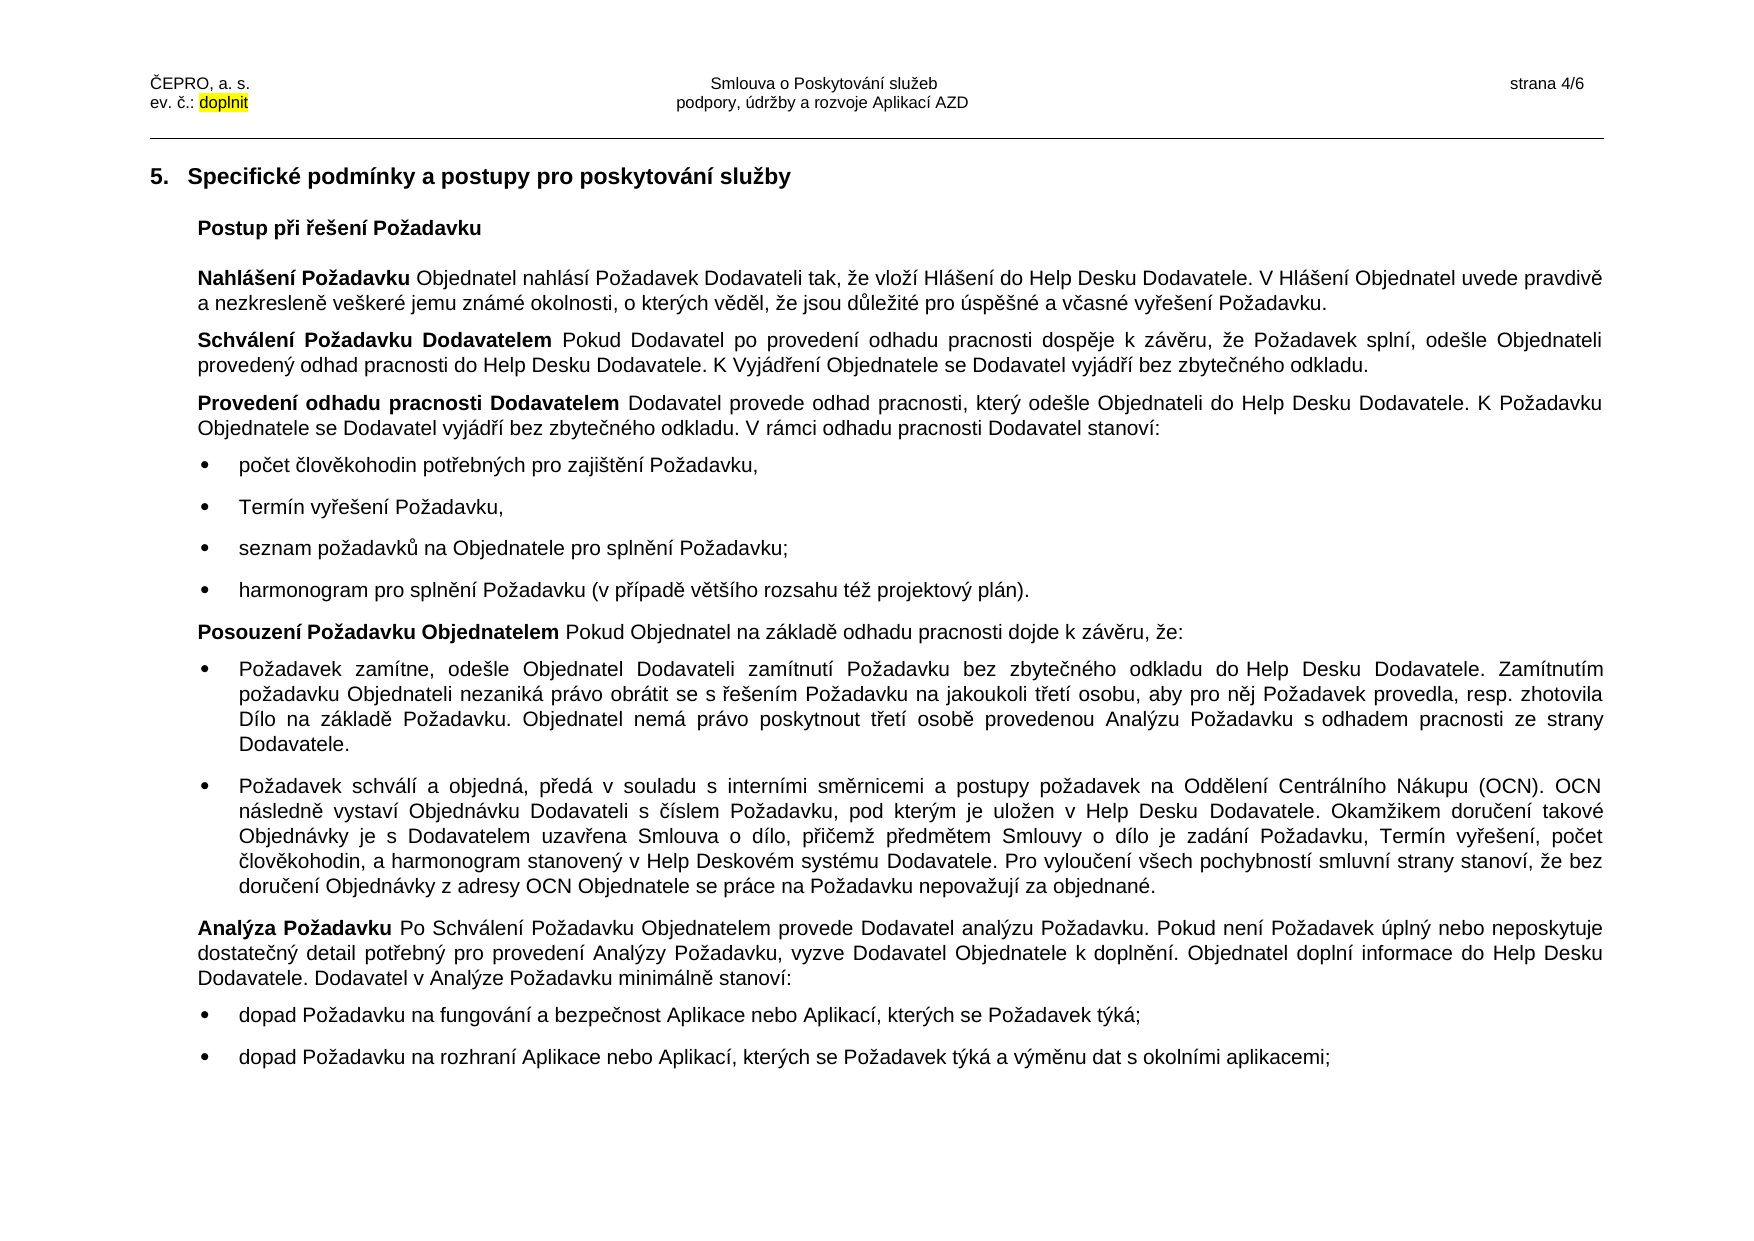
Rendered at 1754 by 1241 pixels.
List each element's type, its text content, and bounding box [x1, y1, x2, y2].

text Postup při řešení Požadavku [197, 214, 1604, 239]
text Provedení odhadu pracnosti Dodavatelem Dodavatel provede odhad pracnosti, který odešle Objednateli do Help Desku Dodavatele. K Požadavku Objednatele se Dodavatel vyjádří bez zbytečného odkladu. V rámci odhadu pracnosti Dodavatel stanoví: [197, 389, 1604, 439]
list seznam požadavků na Objednatele pro splnění Požadavku; [201, 535, 1604, 560]
list dopad Požadavku na rozhraní Aplikace nebo Aplikací, kterých se Požadavek týká a výměnu dat s okolními aplikacemi; [201, 1044, 1604, 1069]
text Schválení Požadavku Dodavatelem Pokud Dodavatel po provedení odhadu pracnosti dospěje k závěru, že Požadavek splní, odešle Objednateli provedený odhad pracnosti do Help Desku Dodavatele. K Vyjádření Objednatele se Dodavatel vyjádří bez zbytečného odkladu. [197, 327, 1604, 377]
list Požadavek zamítne, odešle Objednatel Dodavateli zamítnutí Požadavku bez zbytečného odkladu do Help Desku Dodavatele. Zamítnutím požadavku Objednateli nezaniká právo obrátit se s řešením Požadavku na jakoukoli třetí osobu, aby pro něj Požadavek provedla, resp. zhotovila Dílo na základě Požadavku. Objednatel nemá právo poskytnout třetí osobě provedenou Analýzu Požadavku s odhadem pracnosti ze strany Dodavatele. [201, 656, 1604, 756]
list Požadavek schválí a objedná, předá v souladu s interními směrnicemi a postupy požadavek na Oddělení Centrálního Nákupu (OCN). OCN následně vystaví Objednávku Dodavateli s číslem Požadavku, pod kterým je uložen v Help Desku Dodavatele. Okamžikem doručení takové Objednávky je s Dodavatelem uzavřena Smlouva o dílo, přičemž předmětem Smlouvy o dílo je zadání Požadavku, Termín vyřešení, počet člověkohodin, a harmonogram stanovený v Help Deskovém systému Dodavatele. Pro vyloučení všech pochybností smluvní strany stanoví, že bez doručení Objednávky z adresy OCN Objednatele se práce na Požadavku nepovažují za objednané. [201, 773, 1604, 898]
list Specifické podmínky a postupy pro poskytování služby [150, 163, 1604, 189]
text Nahlášení Požadavku Objednatel nahlásí Požadavek Dodavateli tak, že vloží Hlášení do Help Desku Dodavatele. V Hlášení Objednatel uvede pravdivě a nezkresleně veškeré jemu známé okolnosti, o kterých věděl, že jsou důležité pro úspěšné a včasné vyřešení Požadavku. [197, 264, 1604, 314]
text Posouzení Požadavku Objednatelem Pokud Objednatel na základě odhadu pracnosti dojde k závěru, že: [197, 619, 1604, 644]
list Termín vyřešení Požadavku, [201, 494, 1604, 519]
list harmonogram pro splnění Požadavku (v případě většího rozsahu též projektový plán). [201, 577, 1604, 602]
text Analýza Požadavku Po Schválení Požadavku Objednatelem provede Dodavatel analýzu Požadavku. Pokud není Požadavek úplný nebo neposkytuje dostatečný detail potřebný pro provedení Analýzy Požadavku, vyzve Dodavatel Objednatele k doplnění. Objednatel doplní informace do Help Desku Dodavatele. Dodavatel v Analýze Požadavku minimálně stanoví: [197, 914, 1604, 989]
list dopad Požadavku na fungování a bezpečnost Aplikace nebo Aplikací, kterých se Požadavek týká; [201, 1002, 1604, 1027]
list počet člověkohodin potřebných pro zajištění Požadavku, [201, 452, 1604, 477]
